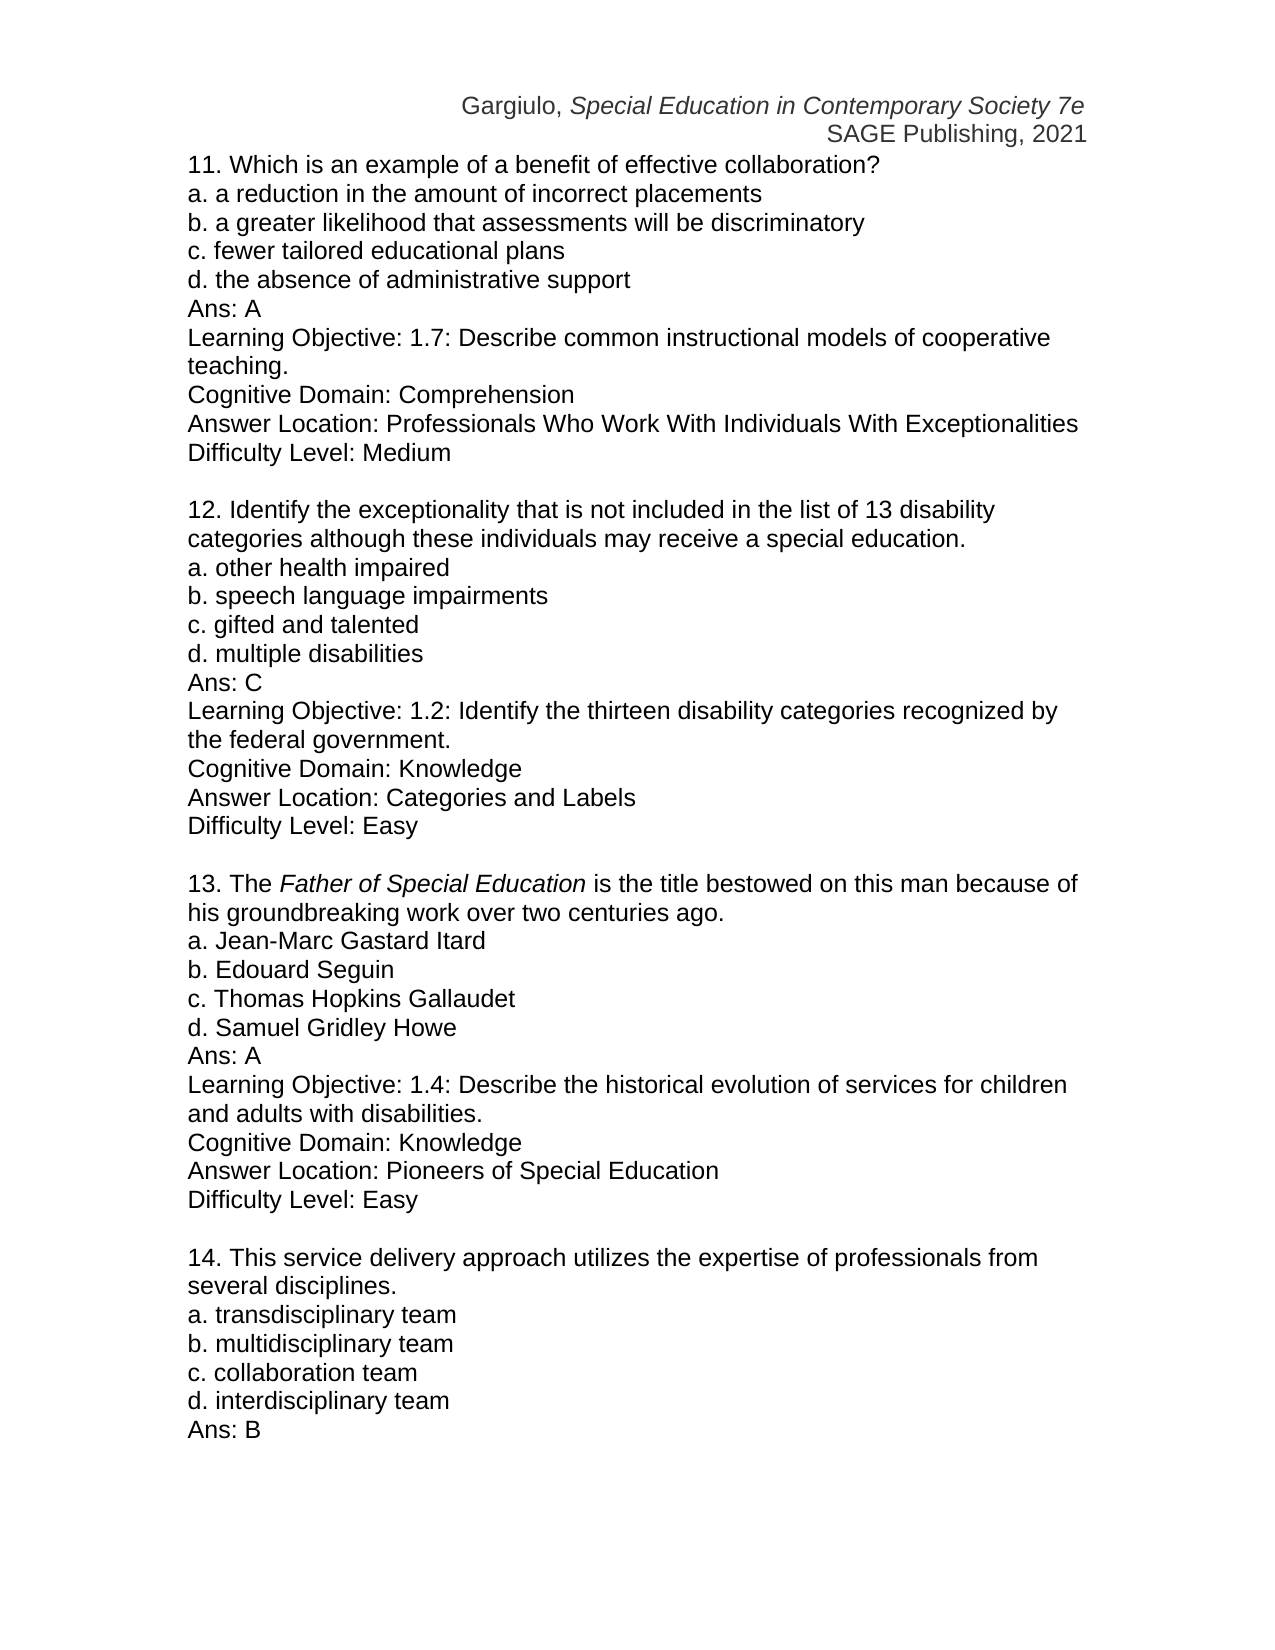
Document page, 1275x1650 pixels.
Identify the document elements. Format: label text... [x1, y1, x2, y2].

text Cognitive Domain: Comprehension [187, 380, 1087, 409]
text d. the absence of administrative support [187, 265, 1087, 294]
text Cognitive Domain: Knowledge [187, 1127, 1087, 1156]
text Difficulty Level: Easy [187, 1185, 1087, 1214]
text Ans: B [187, 1415, 1087, 1444]
text 12. Identify the exceptionality that is not included in the list of 13 disability categories although these individuals may receive a special education. [187, 495, 1087, 552]
text Ans: C [187, 667, 1087, 696]
text b. speech language impairments [187, 581, 1087, 610]
text 13. The Father of Special Education is the title bestowed on this man because of his groundbreaking work over two centuries ago. [187, 869, 1087, 926]
text 11. Which is an example of a benefit of effective collaboration? [187, 150, 1087, 179]
text d. multiple disabilities [187, 639, 1087, 667]
text Difficulty Level: Easy [187, 811, 1087, 840]
text a. other health impaired [187, 552, 1087, 581]
text Learning Objective: 1.7: Describe common instructional models of cooperative teaching. [187, 322, 1087, 380]
text Difficulty Level: Medium [187, 437, 1087, 466]
text a. a reduction in the amount of incorrect placements [187, 179, 1087, 207]
text b. multidisciplinary team [187, 1329, 1087, 1357]
text b. Edouard Seguin [187, 955, 1087, 984]
text c. Thomas Hopkins Gallaudet [187, 984, 1087, 1012]
text Cognitive Domain: Knowledge [187, 754, 1087, 782]
text Learning Objective: 1.4: Describe the historical evolution of services for children and adults with disabilities. [187, 1070, 1087, 1127]
text c. collaboration team [187, 1357, 1087, 1386]
text c. gifted and talented [187, 610, 1087, 639]
text b. a greater likelihood that assessments will be discriminatory [187, 207, 1087, 236]
text d. Samuel Gridley Howe [187, 1012, 1087, 1041]
text Ans: A [187, 294, 1087, 322]
text a. Jean-Marc Gastard Itard [187, 926, 1087, 955]
text d. interdisciplinary team [187, 1386, 1087, 1415]
text Answer Location: Pioneers of Special Education [187, 1156, 1087, 1185]
text Answer Location: Professionals Who Work With Individuals With Exceptionalities [187, 409, 1087, 437]
text Answer Location: Categories and Labels [187, 782, 1087, 811]
text Learning Objective: 1.2: Identify the thirteen disability categories recognized by the federal government. [187, 696, 1087, 754]
text c. fewer tailored educational plans [187, 236, 1087, 265]
text 14. This service delivery approach utilizes the expertise of professionals from several disciplines. [187, 1242, 1087, 1300]
text Ans: A [187, 1041, 1087, 1070]
text a. transdisciplinary team [187, 1300, 1087, 1329]
